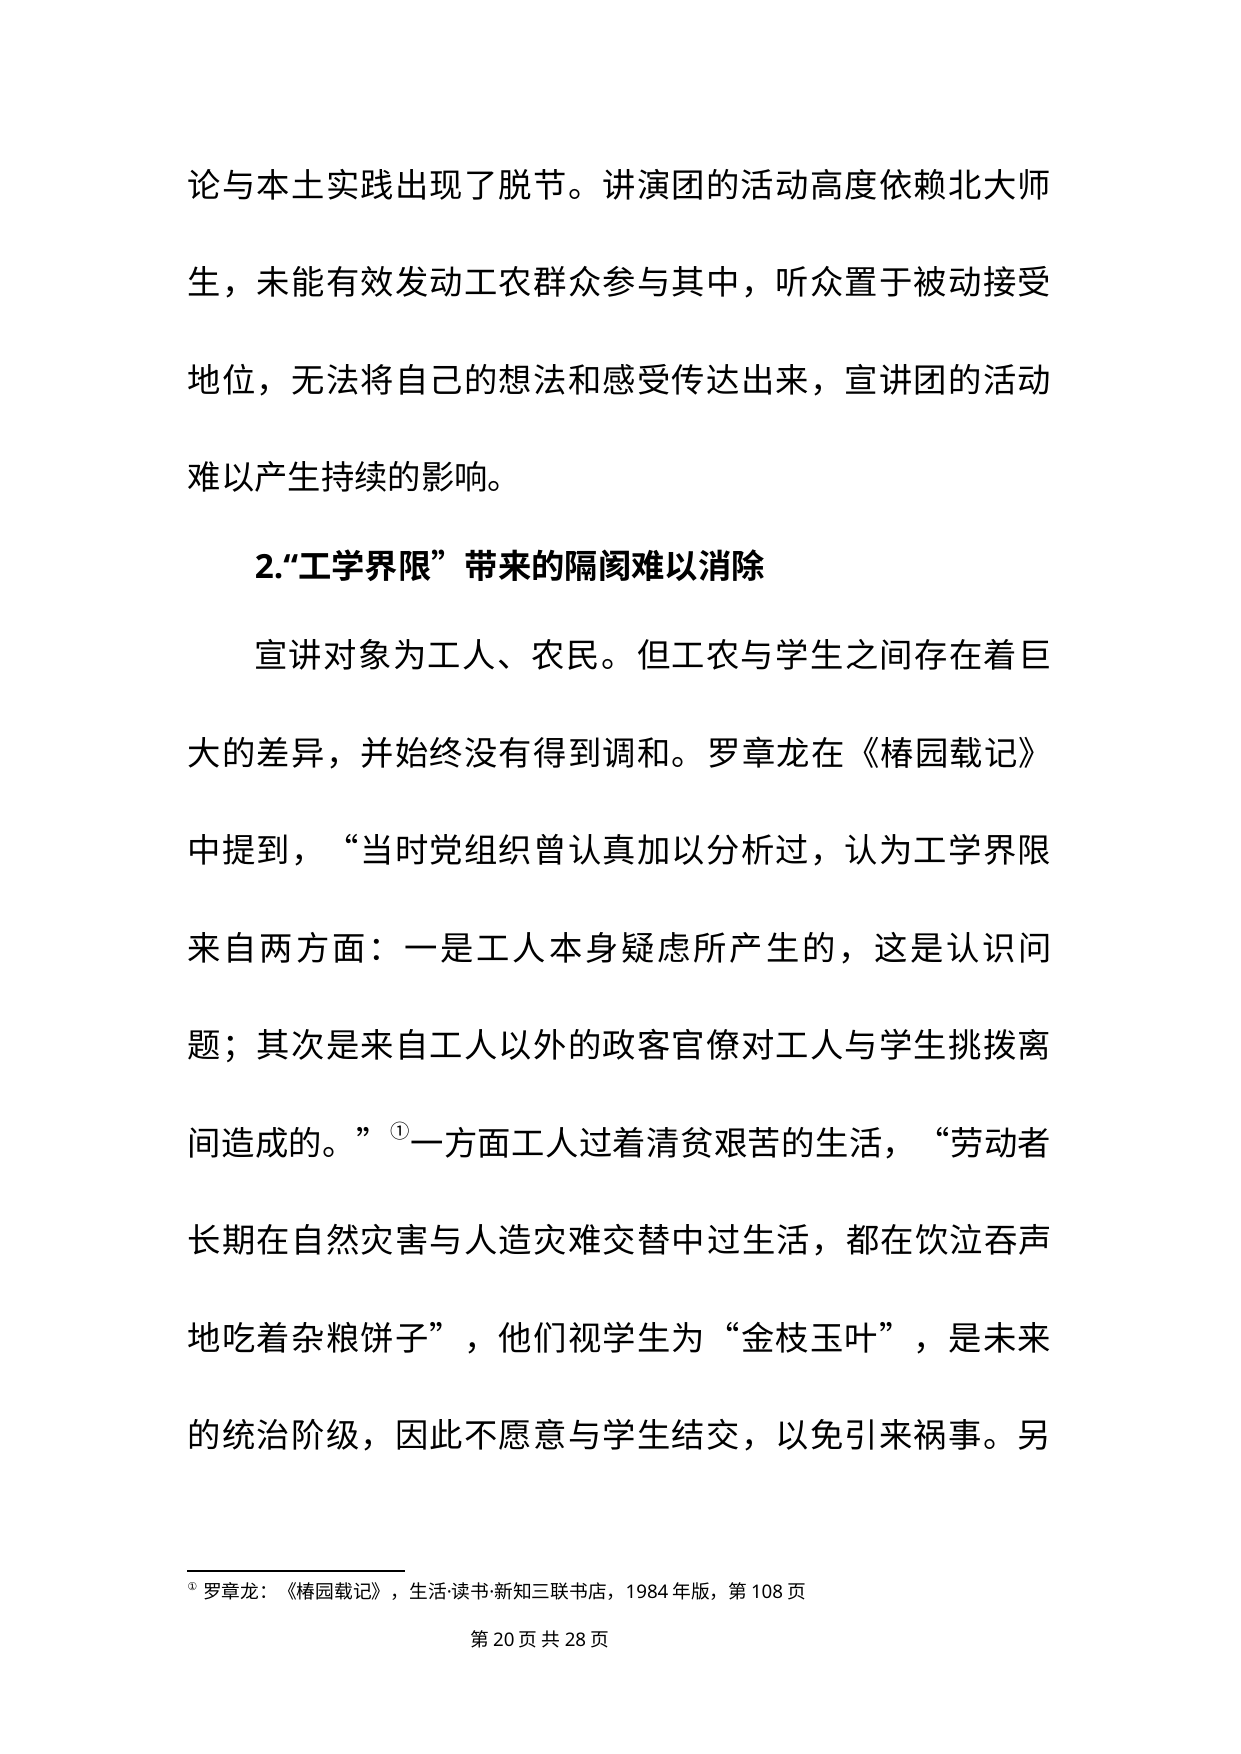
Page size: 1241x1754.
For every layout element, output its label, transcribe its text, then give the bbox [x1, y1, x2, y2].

text 2.“工学界限”带来的隔阂难以消除 [187, 532, 1053, 597]
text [187, 150, 1053, 507]
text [187, 621, 1053, 1466]
